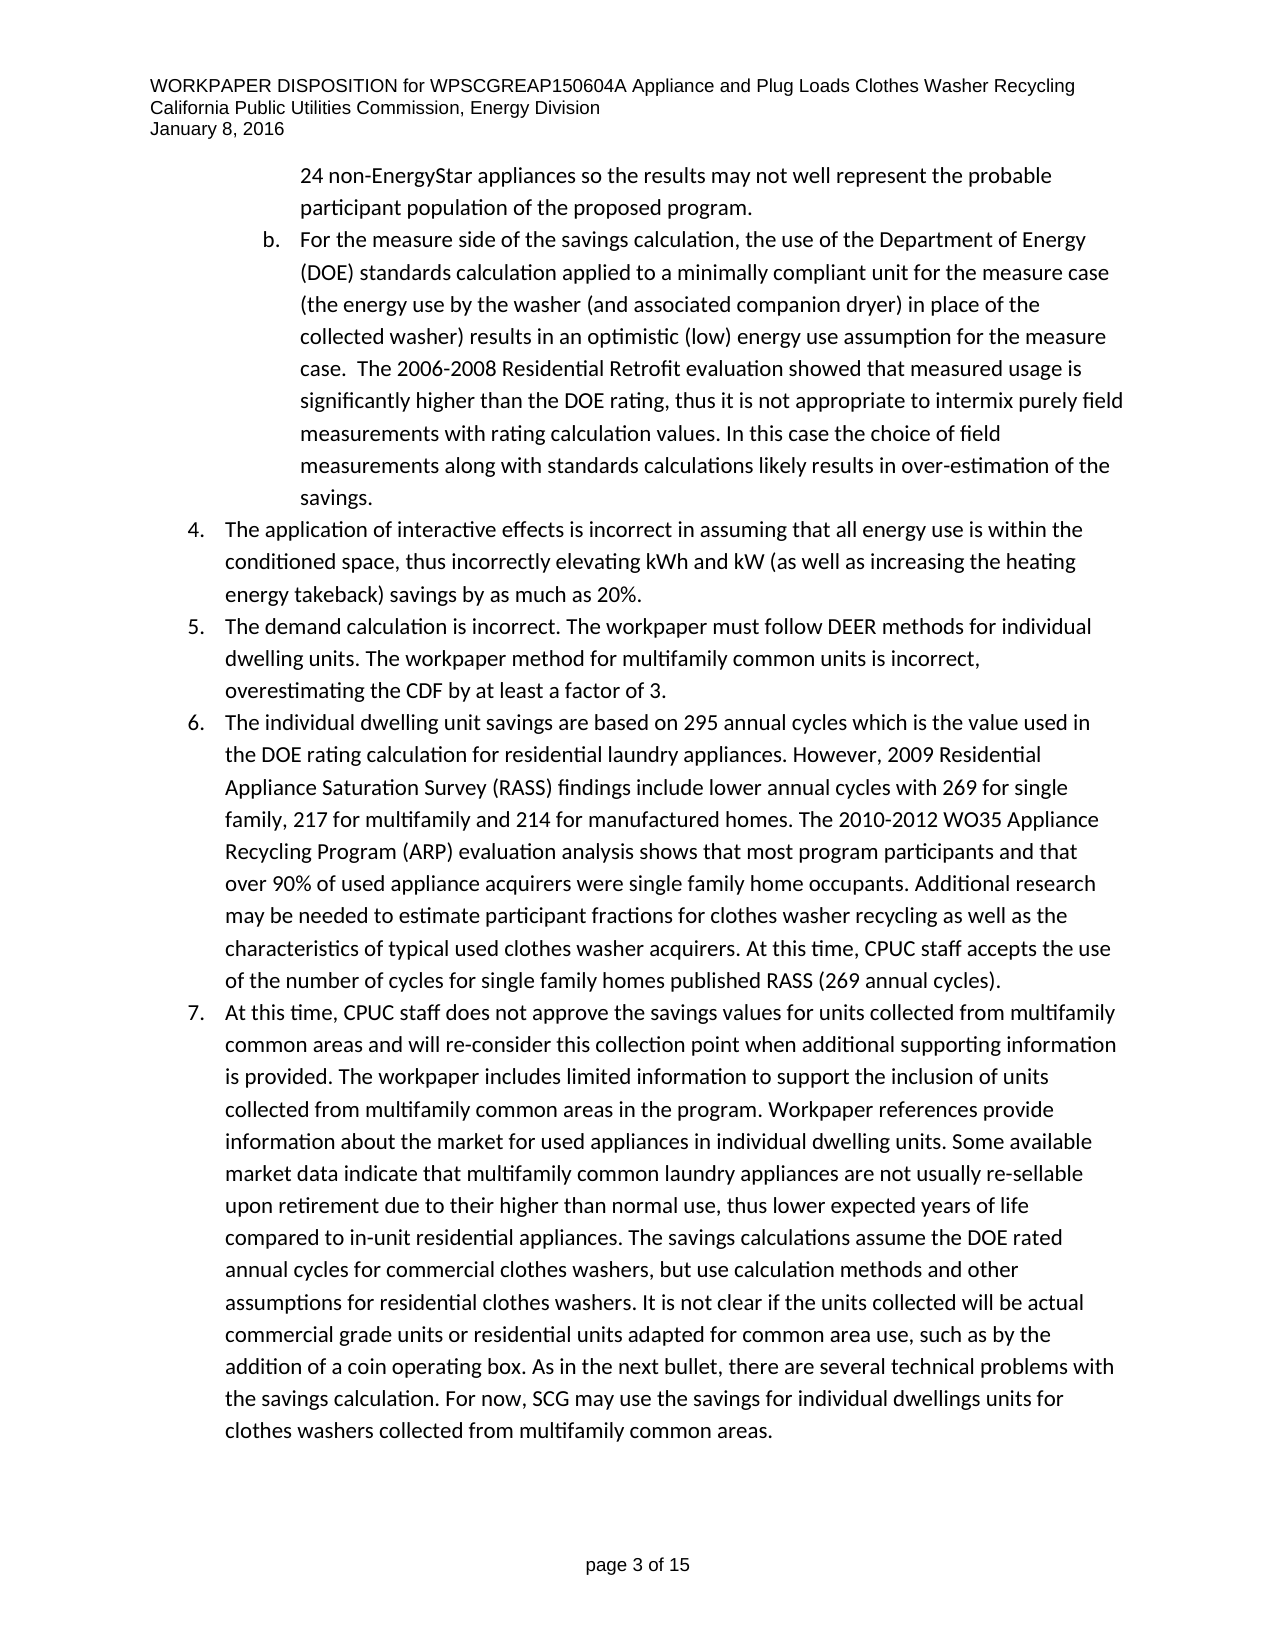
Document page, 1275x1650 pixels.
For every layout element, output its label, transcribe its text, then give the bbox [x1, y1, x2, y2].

list At this time, CPUC staff does not approve the savings values for units collected from multifamily common areas and will re-consider this collection point when additional supporting information is provided. The workpaper includes limited information to support the inclusion of units collected from multifamily common areas in the program. Workpaper references provide information about the market for used appliances in individual dwelling units. Some available market data indicate that multifamily common laundry appliances are not usually re-sellable upon retirement due to their higher than normal use, thus lower expected years of life compared to in-unit residential appliances. The savings calculations assume the DOE rated annual cycles for commercial clothes washers, but use calculation methods and other assumptions for residential clothes washers. It is not clear if the units collected will be actual commercial grade units or residential units adapted for common area use, such as by the addition of a coin operating box. As in the next bullet, there are several technical problems with the savings calculation. For now, SCG may use the savings for individual dwellings units for clothes washers collected from multifamily common areas. [187, 998, 1125, 1444]
list The individual dwelling unit savings are based on 295 annual cycles which is the value used in the DOE rating calculation for residential laundry appliances. However, 2009 Residential Appliance Saturation Survey (RASS) findings include lower annual cycles with 269 for single family, 217 for multifamily and 214 for manufactured homes. The 2010-2012 WO35 Appliance Recycling Program (ARP) evaluation analysis shows that most program participants and that over 90% of used appliance acquirers were single family home occupants. Additional research may be needed to estimate participant fractions for clothes washer recycling as well as the characteristics of typical used clothes washer acquirers. At this time, CPUC staff accepts the use of the number of cycles for single family homes published RASS (269 annual cycles). [187, 708, 1125, 994]
list For the measure side of the savings calculation, the use of the Department of Energy (DOE) standards calculation applied to a minimally compliant unit for the measure case (the energy use by the washer (and associated companion dryer) in place of the collected washer) results in an optimistic (low) energy use assumption for the measure case. The 2006-2008 Residential Retrofit evaluation showed that measured usage is significantly higher than the DOE rating, thus it is not appropriate to intermix purely field measurements with rating calculation values. In this case the choice of field measurements along with standards calculations likely results in over-estimation of the savings. [262, 226, 1125, 511]
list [262, 161, 1125, 221]
list The demand calculation is incorrect. The workpaper must follow DEER methods for individual dwelling units. The workpaper method for multifamily common units is incorrect, overestimating the CDF by at least a factor of 3. [187, 612, 1125, 704]
list The application of interactive effects is incorrect in assuming that all energy use is within the conditioned space, thus incorrectly elevating kWh and kW (as well as increasing the heating energy takeback) savings by as much as 20%. [187, 515, 1125, 608]
